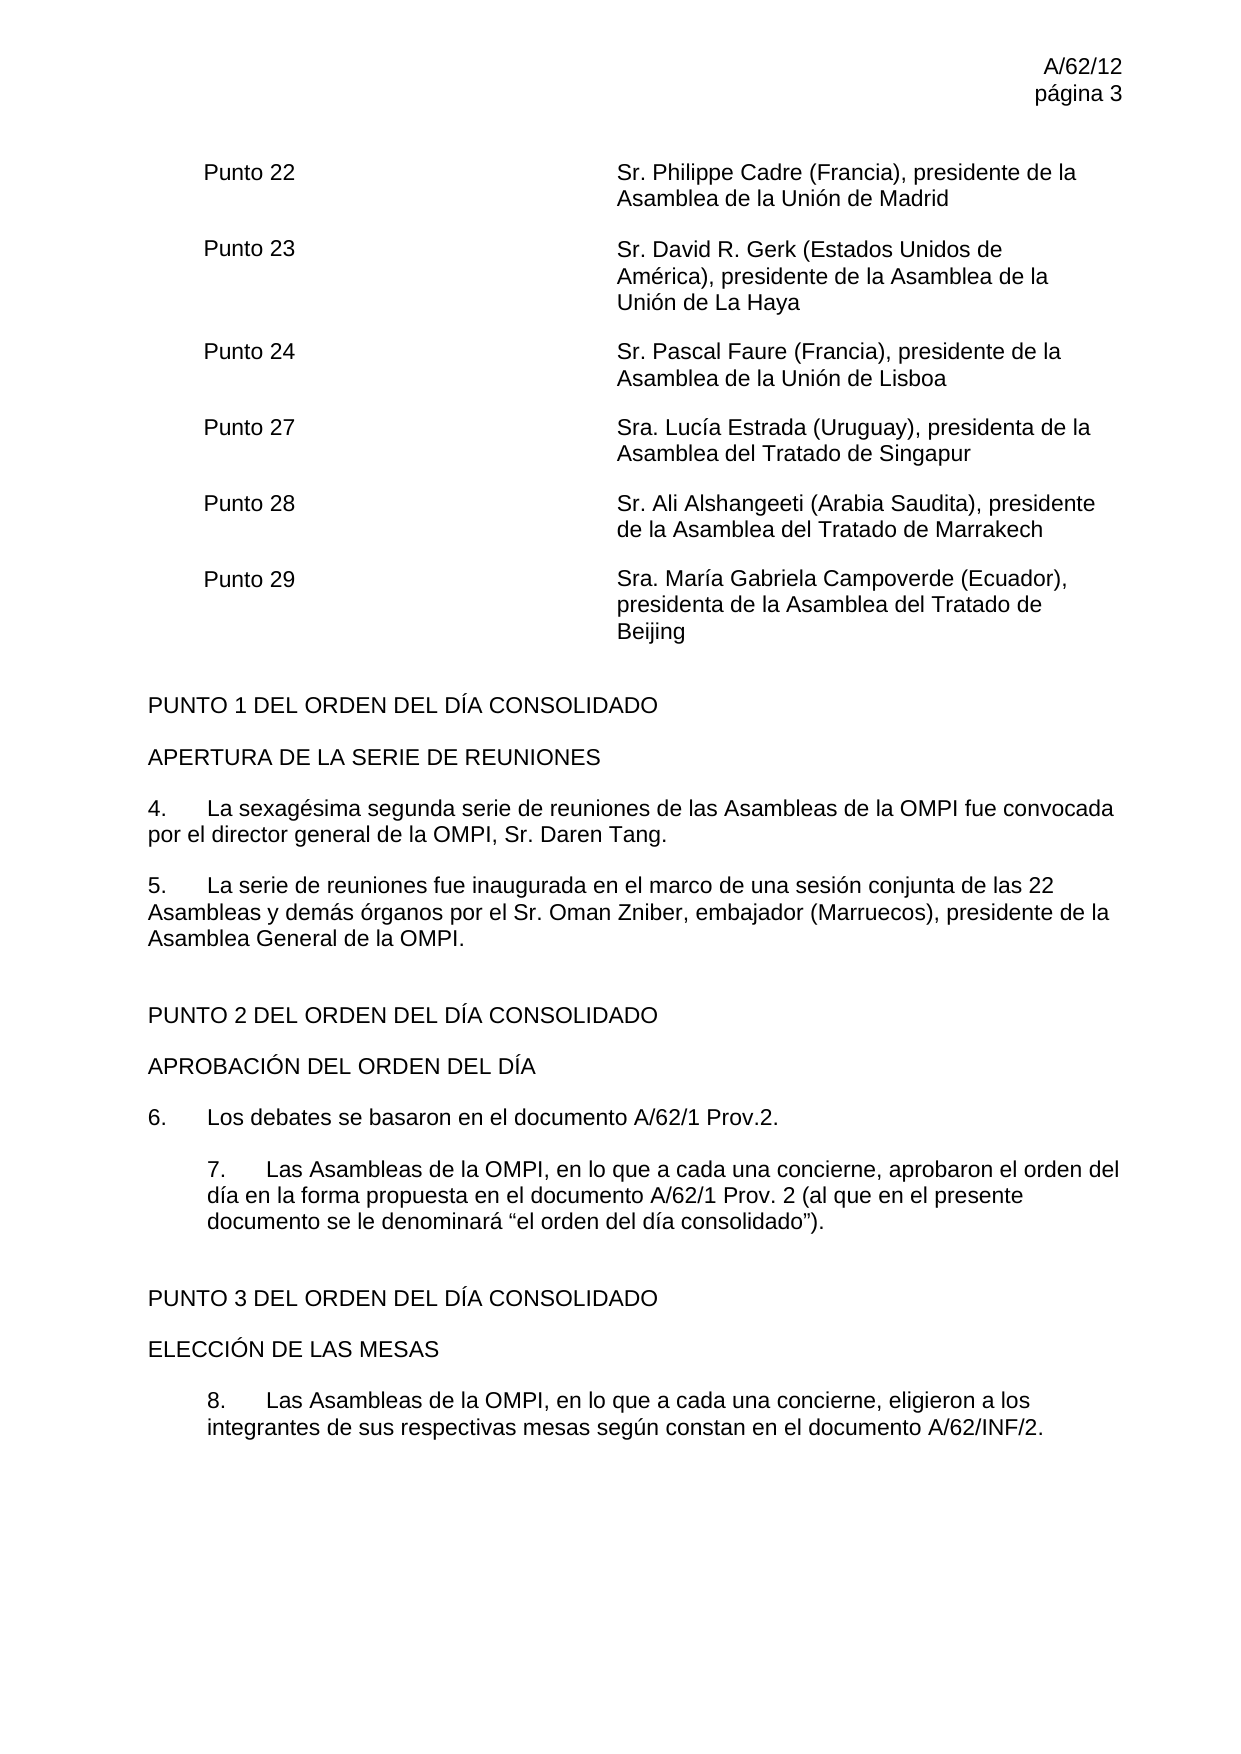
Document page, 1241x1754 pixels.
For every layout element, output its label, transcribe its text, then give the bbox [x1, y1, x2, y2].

subtitle PUNTO 2 DEL ORDEN DEL DÍA CONSOLIDADO [148, 1002, 1122, 1028]
table_cell Punto 28 Punto 29 [192, 490, 605, 667]
table_cell Punto 27 [192, 414, 605, 489]
table_cell Sr. Pascal Faure (Francia), presidente de la Asamblea de la Unión de Lisboa [605, 338, 1107, 414]
table_cell Punto 24 [192, 338, 605, 414]
table_cell Punto 22 Punto 23 [192, 159, 605, 338]
text La sexagésima segunda serie de reuniones de las Asambleas de la OMPI fue convocada por el director general de la OMPI, Sr. Daren Tang. [148, 795, 1122, 847]
subtitle PUNTO 1 DEL ORDEN DEL DÍA CONSOLIDADO [148, 692, 1122, 718]
text Los debates se basaron en el documento A/62/1 Prov.2. [148, 1104, 1122, 1131]
subtitle APERTURA DE LA SERIE DE REUNIONES [148, 743, 1122, 770]
subtitle ELECCIÓN DE LAS MESAS [148, 1336, 1122, 1362]
subtitle PUNTO 3 DEL ORDEN DEL DÍA CONSOLIDADO [148, 1285, 1122, 1311]
subtitle APROBACIÓN DEL ORDEN DEL DÍA [148, 1053, 1122, 1079]
text Las Asambleas de la OMPI, en lo que a cada una concierne, aprobaron el orden del día en la forma propuesta en el documento A/62/1 Prov. 2 (al que en el presente documento se le denominará “el orden del día consolidado”). [207, 1156, 1122, 1235]
table_cell Sra. Lucía Estrada (Uruguay), presidenta de la Asamblea del Tratado de Singapur [605, 414, 1107, 489]
text Las Asambleas de la OMPI, en lo que a cada una concierne, eligieron a los integrantes de sus respectivas mesas según constan en el documento A/62/INF/2. [207, 1387, 1122, 1440]
table_cell Sr. Philippe Cadre (Francia), presidente de la Asamblea de la Unión de Madrid Sr. David R. Gerk (Estados Unidos de América), presidente de la Asamblea de la Unión de La Haya [605, 159, 1107, 338]
text La serie de reuniones fue inaugurada en el marco de una sesión conjunta de las 22 Asambleas y demás órganos por el Sr. Oman Zniber, embajador (Marruecos), presidente de la Asamblea General de la OMPI. [148, 872, 1122, 952]
table_cell Sr. Ali Alshangeeti (Arabia Saudita), presidente de la Asamblea del Tratado de Marrakech Sra. María Gabriela Campoverde (Ecuador), presidenta de la Asamblea del Tratado de Beijing [605, 490, 1107, 667]
